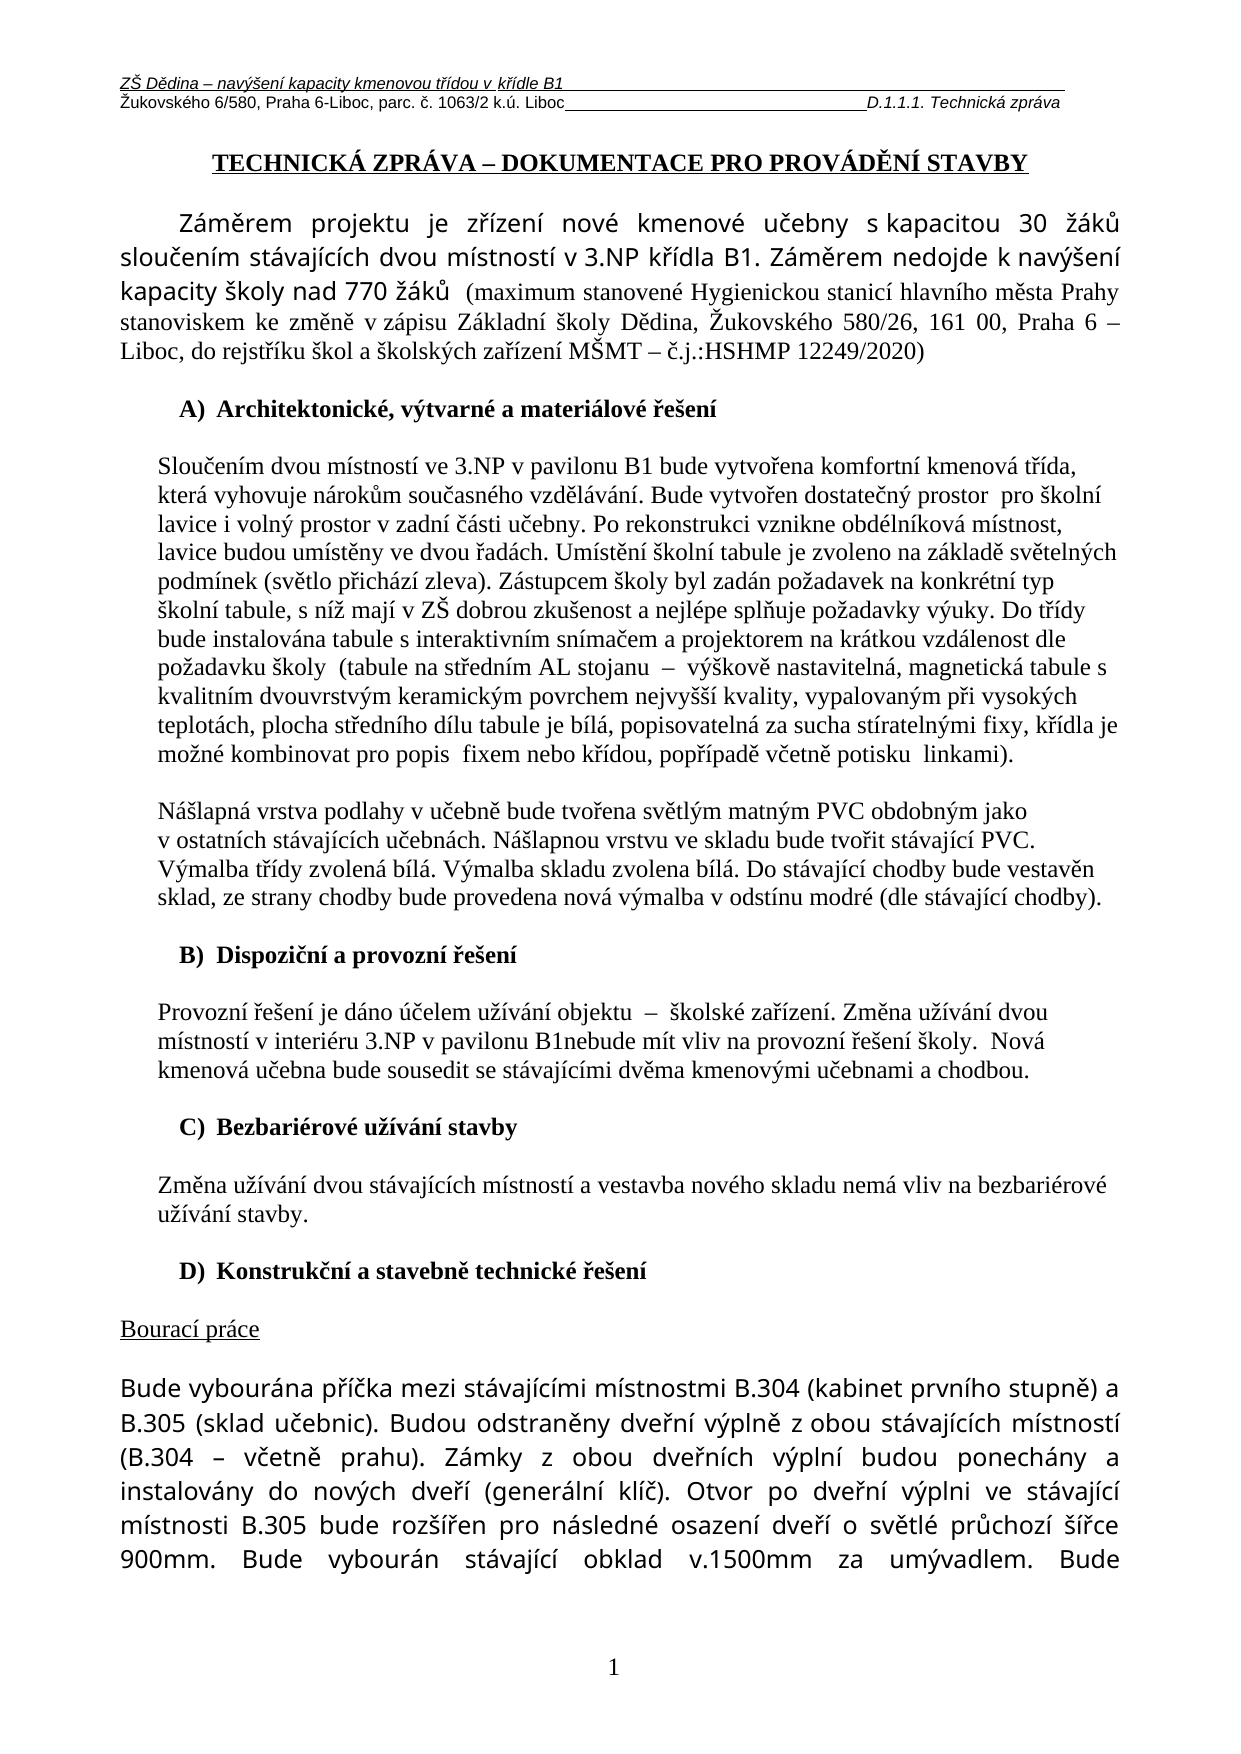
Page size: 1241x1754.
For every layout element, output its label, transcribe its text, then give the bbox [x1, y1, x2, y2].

list Bezbariérové užívání stavby [179, 1112, 1120, 1141]
text Nášlapná vrstva podlahy v učebně bude tvořena světlým matným PVC obdobným jako v ostatních stávajících učebnách. Nášlapnou vrstvu ve skladu bude tvořit stávající PVC. Výmalba třídy zvolená bílá. Výmalba skladu zvolena bílá. Do stávající chodby bude vestavěn sklad, ze strany chodby bude provedena nová výmalba v odstínu modré (dle stávající chodby). [157, 796, 1120, 911]
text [120, 1371, 1120, 1576]
list Dispoziční a provozní řešení [179, 940, 1120, 969]
text Záměrem projektu je zřízení nové kmenové učebny s kapacitou 30 žáků sloučením stávajících dvou místností v 3.NP křídla B1. Záměrem nedojde k navýšení kapacity školy nad 770 žáků (maximum stanovené Hygienickou stanicí hlavního města Prahy stanoviskem ke změně v zápisu Základní školy Dědina, Žukovského 580/26, 161 00, Praha 6 – Liboc, do rejstříku škol a školských zařízení MŠMT – č.j.:HSHMP 12249/2020) [120, 205, 1120, 365]
list Konstrukční a stavebně technické řešení [179, 1256, 1120, 1285]
text Změna užívání dvou stávajících místností a vestavba nového skladu nemá vliv na bezbariérové užívání stavby. [157, 1170, 1120, 1227]
list Architektonické, výtvarné a materiálové řešení [179, 394, 1120, 422]
text Provozní řešení je dáno účelem užívání objektu – školské zařízení. Změna užívání dvou místností v interiéru 3.NP v pavilonu B1nebude mít vliv na provozní řešení školy. Nová kmenová učebna bude sousedit se stávajícími dvěma kmenovými učebnami a chodbou. [157, 997, 1120, 1084]
text Sloučením dvou místností ve 3.NP v pavilonu B1 bude vytvořena komfortní kmenová třída, která vyhovuje nárokům současného vzdělávání. Bude vytvořen dostatečný prostor pro školní lavice i volný prostor v zadní části učebny. Po rekonstrukci vznikne obdélníková místnost, lavice budou umístěny ve dvou řadách. Umístění školní tabule je zvoleno na základě světelných podmínek (světlo přichází zleva). Zástupcem školy byl zadán požadavek na konkrétní typ školní tabule, s níž mají v ZŠ dobrou zkušenost a nejlépe splňuje požadavky výuky. Do třídy bude instalována tabule s interaktivním snímačem a projektorem na krátkou vzdálenost dle požadavku školy (tabule na středním AL stojanu – výškově nastavitelná, magnetická tabule s kvalitním dvouvrstvým keramickým povrchem nejvyšší kvality, vypalovaným při vysokých teplotách, plocha středního dílu tabule je bílá, popisovatelná za sucha stíratelnými fixy, křídla je možné kombinovat pro popis fixem nebo křídou, popřípadě včetně potisku linkami). [157, 451, 1120, 767]
text Bourací práce [120, 1314, 1120, 1342]
text TECHNICKÁ ZPRÁVA – DOKUMENTACE PRO PROVÁDĚNÍ STAVBY [120, 148, 1120, 176]
